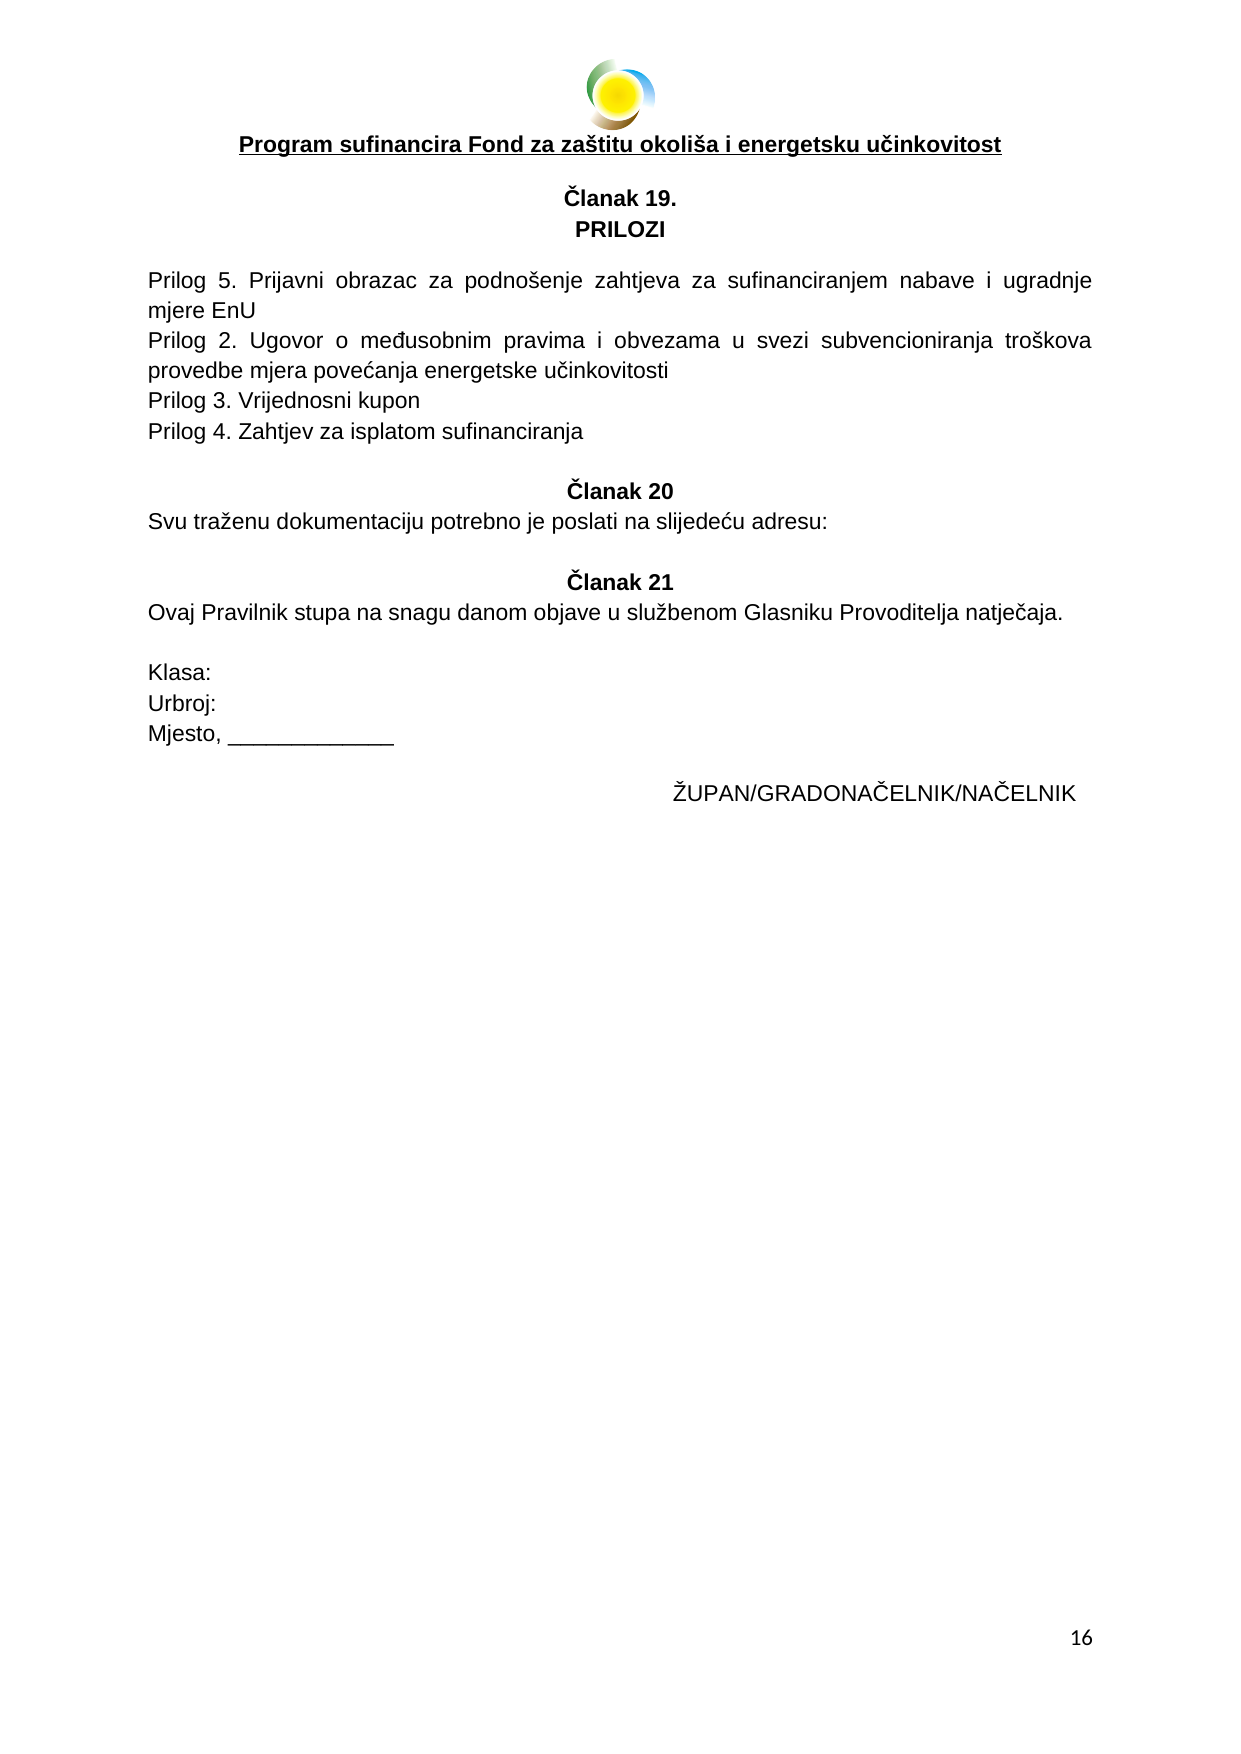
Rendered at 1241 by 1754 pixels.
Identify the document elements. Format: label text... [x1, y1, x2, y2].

text PRILOZI [148, 216, 1093, 242]
text Prilog 3. Vrijednosni kupon [148, 387, 1093, 414]
text Klasa: [148, 659, 1093, 686]
text Prilog 4. Zahtjev za isplatom sufinanciranja [148, 418, 1093, 444]
text Članak 20 [148, 478, 1093, 504]
text ŽUPAN/GRADONAČELNIK/NAČELNIK [598, 780, 1093, 806]
text Urbroj: [148, 689, 1093, 716]
text Prilog 5. Prijavni obrazac za podnošenje zahtjeva za sufinanciranjem nabave i ugradnje mjere EnU [148, 267, 1093, 323]
text Članak 19. [148, 185, 1093, 212]
text Ovaj Pravilnik stupa na snagu danom objave u službenom Glasniku Provoditelja natječaja. [148, 599, 1093, 625]
text Članak 21 [148, 569, 1093, 595]
text Mjesto, _____________ [148, 720, 1093, 746]
text Svu traženu dokumentaciju potrebno je poslati na slijedeću adresu: [148, 508, 1093, 534]
text Prilog 2. Ugovor o međusobnim pravima i obvezama u svezi subvencioniranja troškova provedbe mjera povećanja energetske učinkovitosti [148, 327, 1093, 383]
